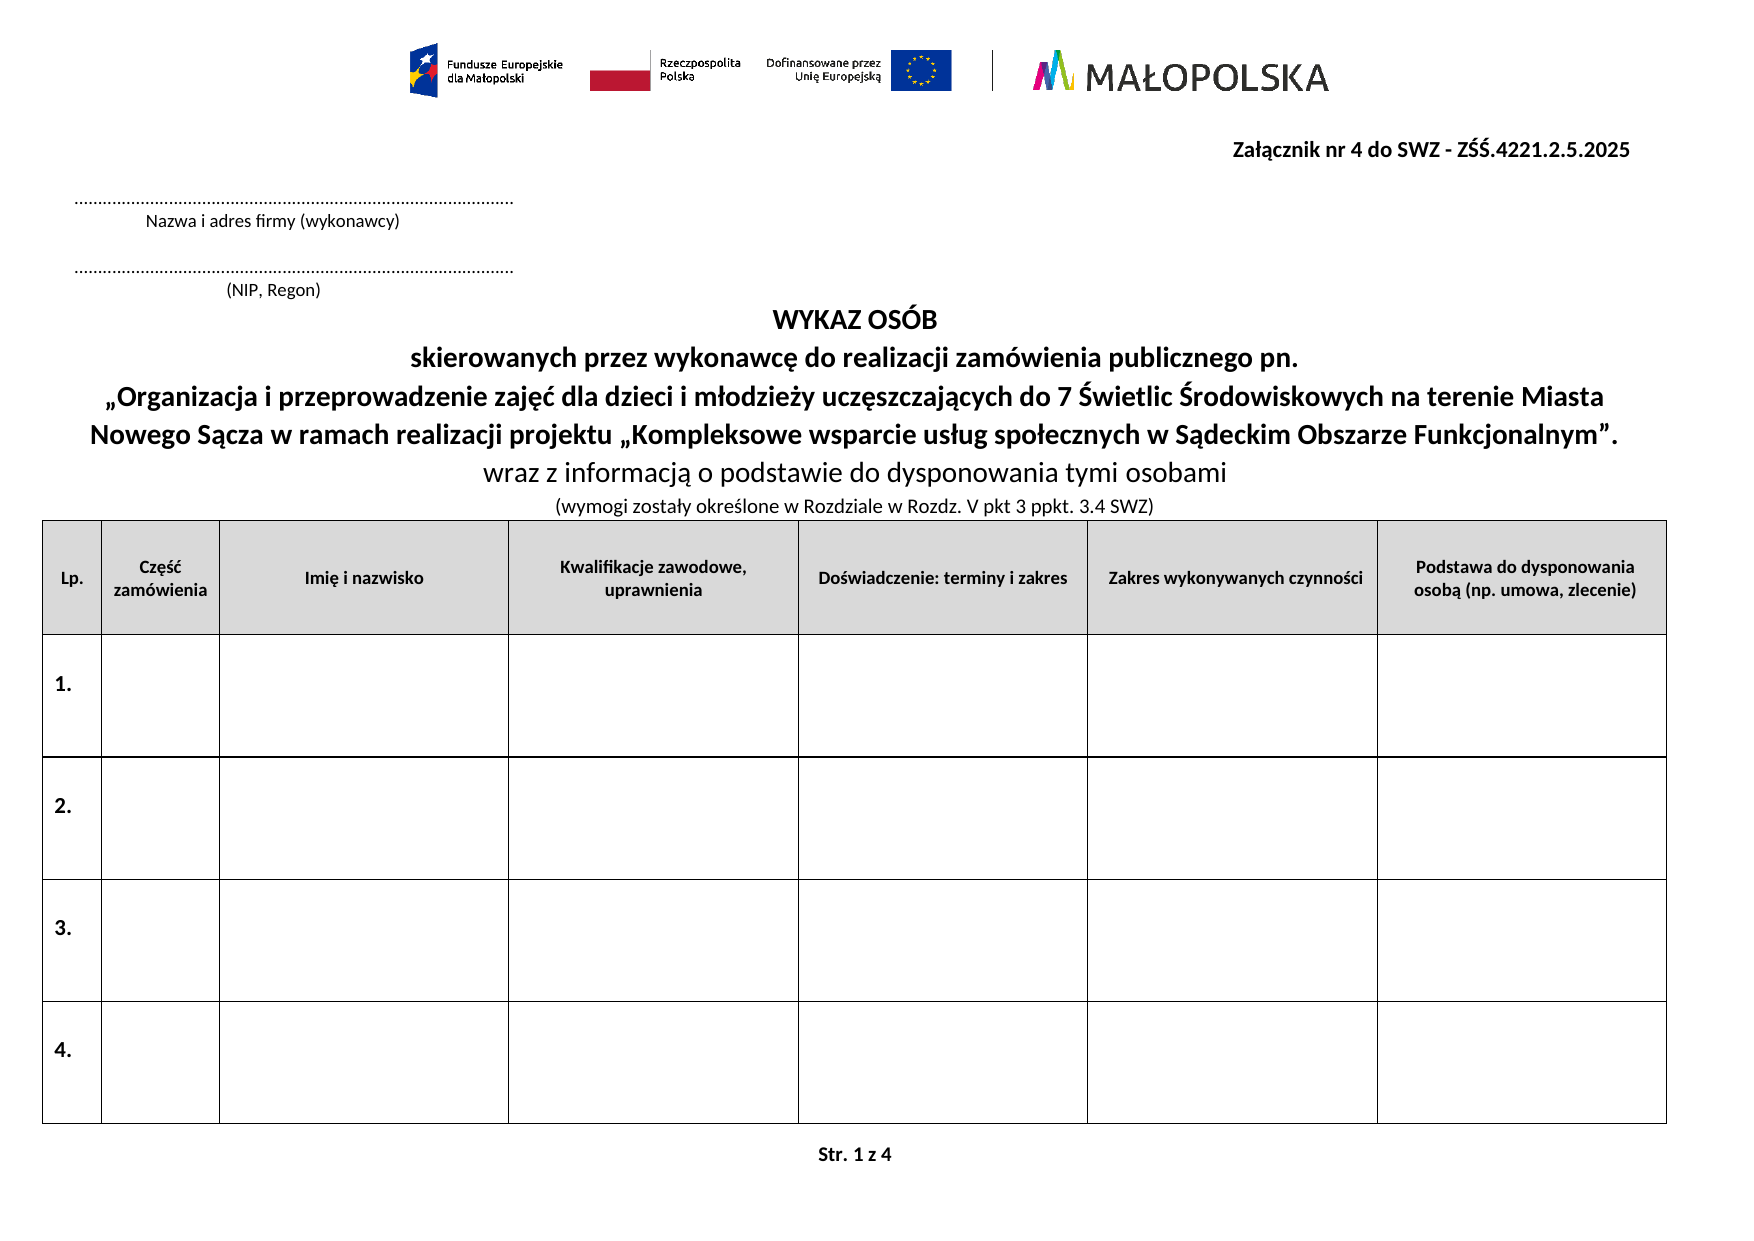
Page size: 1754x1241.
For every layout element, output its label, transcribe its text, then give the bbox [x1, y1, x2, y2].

picture [397, 29, 1343, 111]
table_cell [509, 1002, 798, 1123]
table_cell [799, 880, 1087, 1001]
table_cell [43, 1002, 101, 1123]
table_cell [1088, 635, 1377, 756]
table_cell [220, 758, 508, 878]
table_header Część zamówienia [102, 521, 219, 634]
text (wymogi zostały określone w Rozdziale w Rozdz. V pkt 3 ppkt. 3.4 SWZ) [74, 493, 1636, 518]
table_cell [220, 880, 508, 1001]
table_cell [102, 880, 219, 1001]
table_cell [509, 758, 798, 878]
table_header Zakres wykonywanych czynności [1088, 521, 1377, 634]
table_header Doświadczenie: terminy i zakres [799, 521, 1087, 634]
table_cell [509, 635, 798, 756]
text Załącznik nr 4 do SWZ - ZŚŚ.4221.2.5.2025 [620, 135, 1631, 163]
table_cell [509, 880, 798, 1001]
table_cell [102, 1002, 219, 1123]
table_cell [43, 635, 101, 756]
table_cell [799, 758, 1087, 878]
table_cell [43, 880, 101, 1001]
table_cell [1378, 758, 1666, 878]
table_cell [43, 758, 101, 878]
table_header Lp. [43, 521, 101, 634]
text Nazwa i adres firmy (wykonawcy) [74, 209, 1223, 232]
table_header Podstawa do dysponowania osobą (np. umowa, zlecenie) [1378, 521, 1666, 634]
text ............................................................................................. [74, 255, 1223, 278]
table_cell [1378, 880, 1666, 1001]
text ............................................................................................. [74, 186, 1223, 209]
table_cell [1088, 880, 1377, 1001]
table_cell [799, 635, 1087, 756]
table_cell [799, 1002, 1087, 1123]
table_header Imię i nazwisko [220, 521, 508, 634]
table_cell [102, 758, 219, 878]
table_cell [1088, 1002, 1377, 1123]
text wraz z informacją o podstawie do dysponowania tymi osobami [74, 454, 1636, 490]
text skierowanych przez wykonawcę do realizacji zamówienia publicznego pn. [74, 339, 1636, 375]
table_cell [1088, 758, 1377, 878]
table_cell [220, 635, 508, 756]
table_cell [102, 635, 219, 756]
table_cell [1378, 635, 1666, 756]
table_cell [1378, 1002, 1666, 1123]
text WYKAZ OSÓB [74, 301, 1636, 336]
text „Organizacja i przeprowadzenie zajęć dla dzieci i młodzieży uczęszczających do 7 Świetlic Środowiskowych na terenie Miasta Nowego Sącza w ramach realizacji projektu „Kompleksowe wsparcie usług społecznych w Sądeckim Obszarze Funkcjonalnym”. [74, 378, 1636, 452]
table_header Kwalifikacje zawodowe, uprawnienia [509, 521, 798, 634]
text (NIP, Regon) [74, 278, 1223, 301]
table_cell [220, 1002, 508, 1123]
